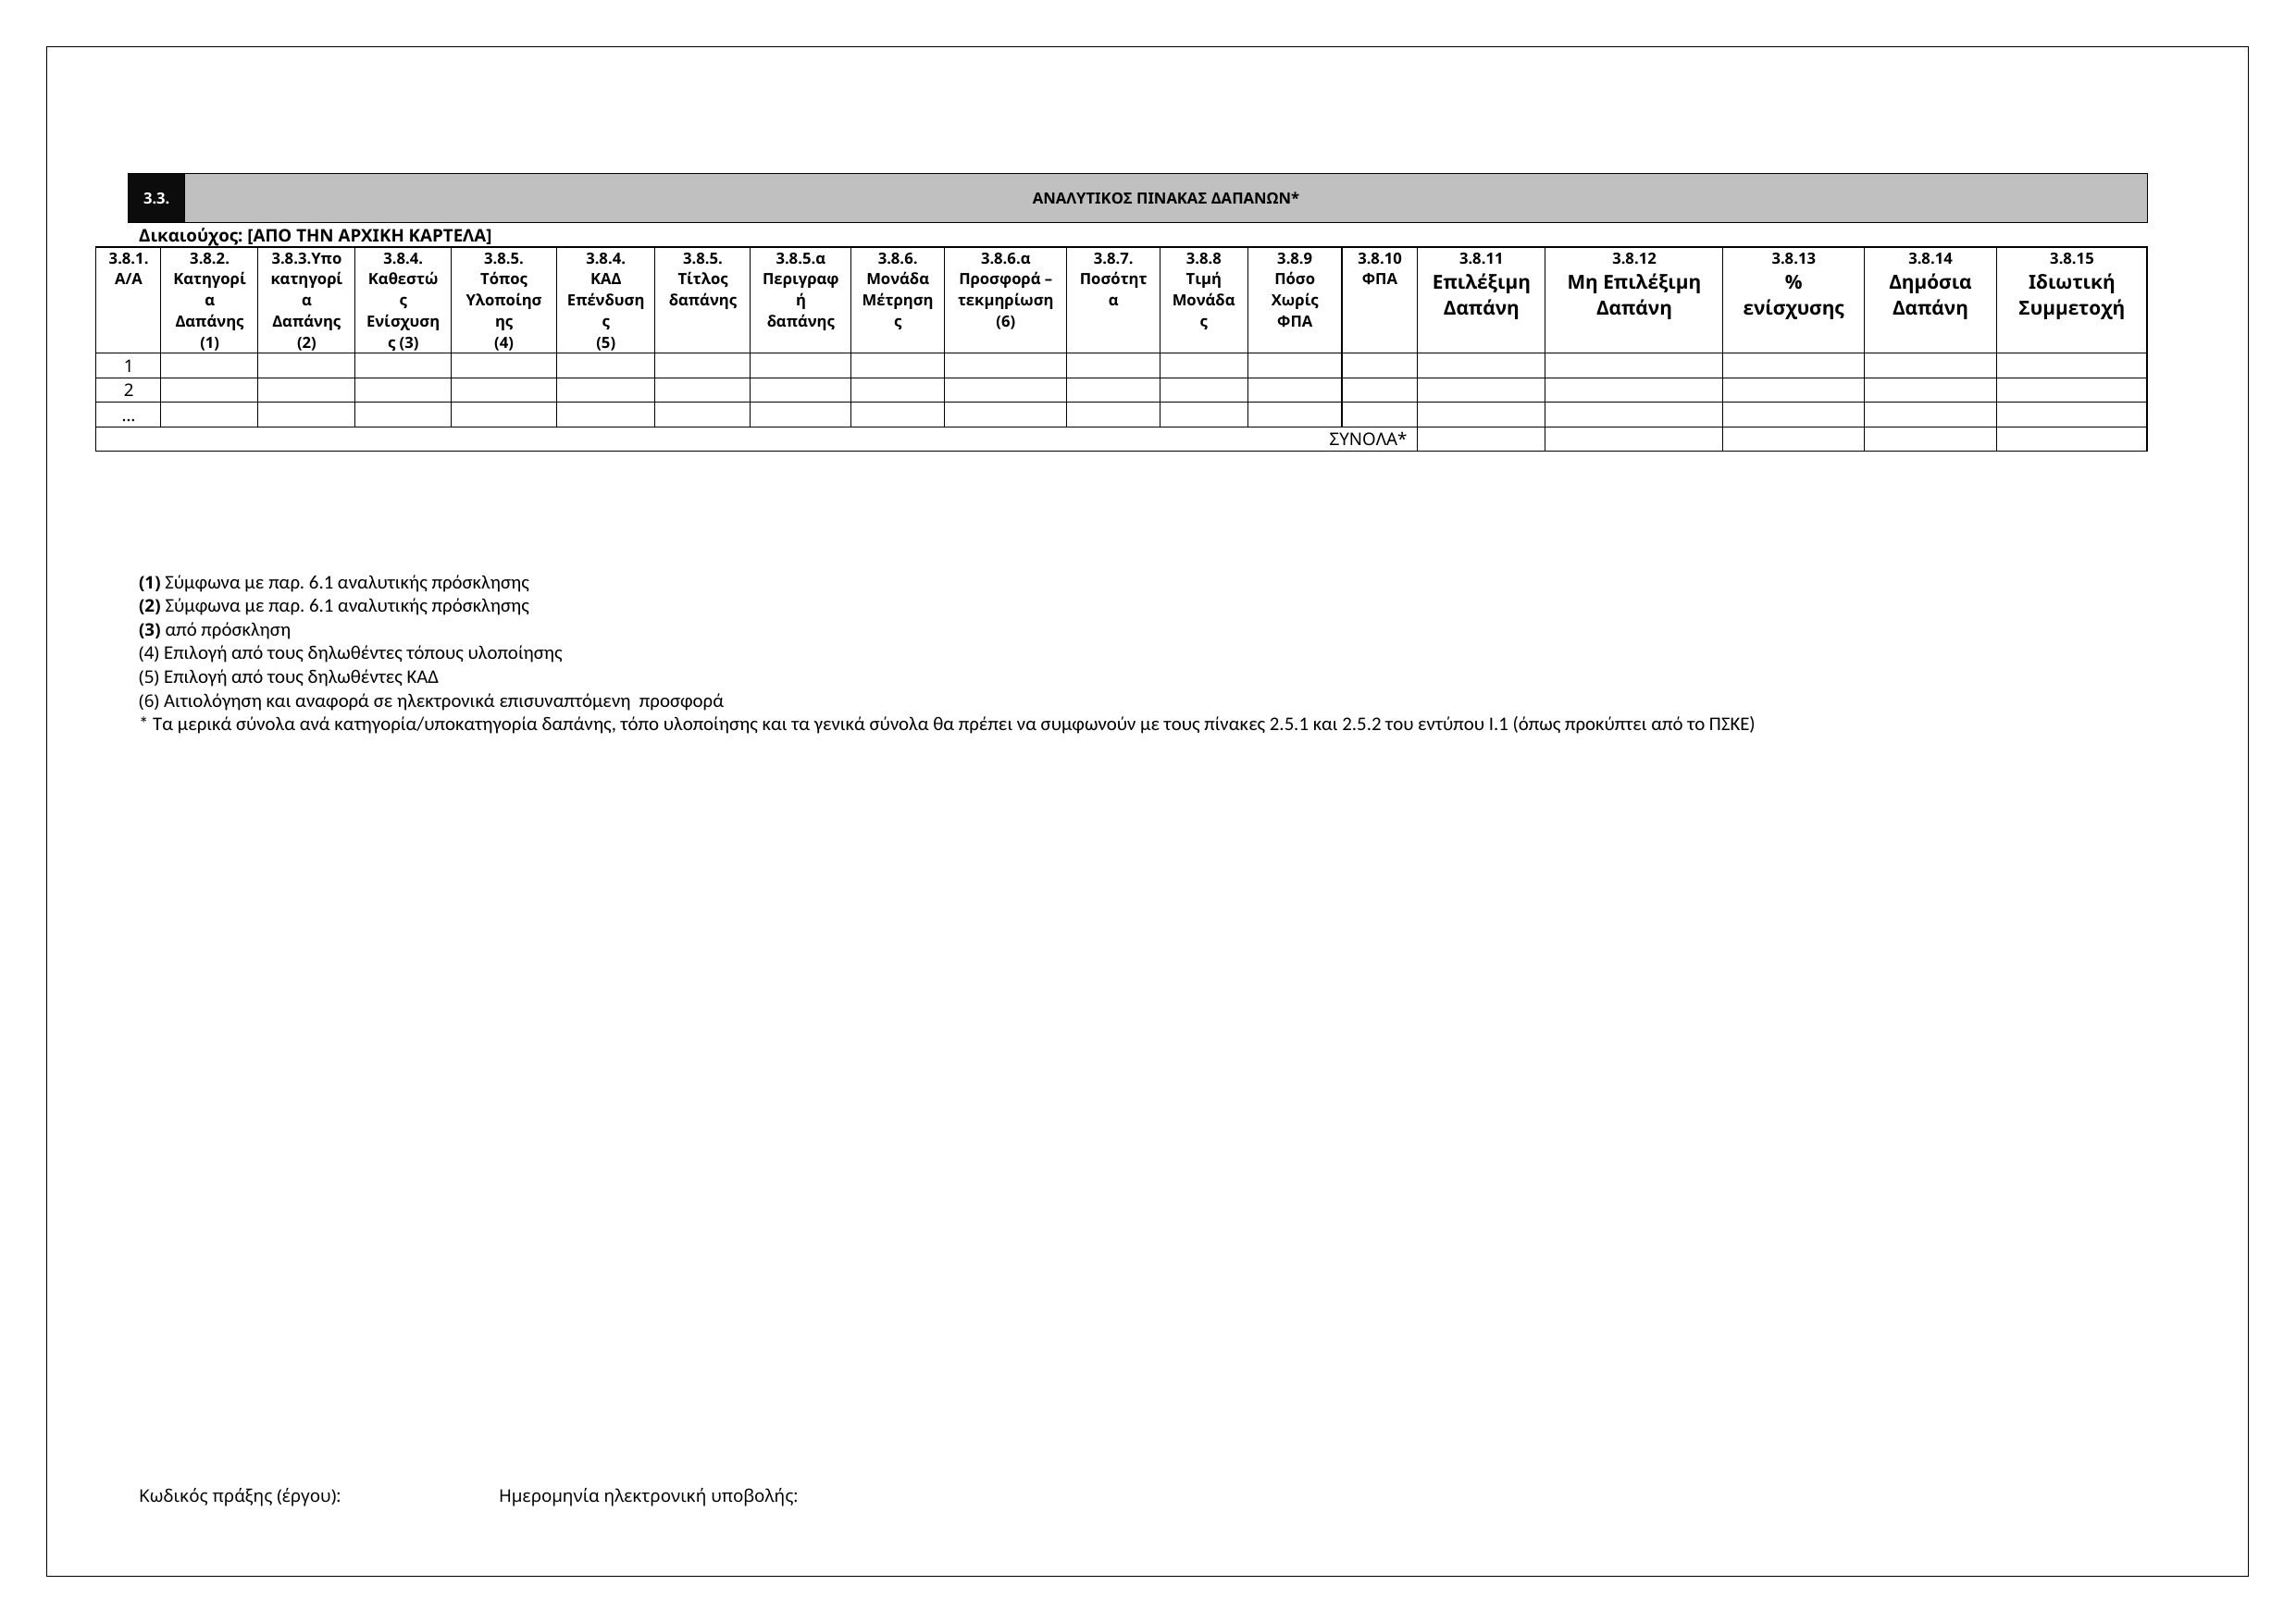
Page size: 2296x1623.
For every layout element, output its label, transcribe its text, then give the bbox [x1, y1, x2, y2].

text * Τα μερικά σύνολα ανά κατηγορία/υποκατηγορία δαπάνης, τόπο υλοποίησης και τα γενικά σύνολα θα πρέπει να συμφωνούν με τους πίνακες 2.5.1 και 2.5.2 του εντύπου Ι.1 (όπως προκύπτει από το ΠΣΚΕ) [139, 712, 2104, 736]
table_cell [355, 403, 451, 427]
table_cell [751, 353, 850, 377]
table_cell [1160, 353, 1247, 377]
table_cell [1067, 353, 1160, 377]
table_cell [751, 403, 850, 427]
table_cell [161, 403, 257, 427]
table_cell [1418, 378, 1545, 402]
table_cell [1160, 378, 1247, 402]
table_cell [655, 403, 750, 427]
table_cell [355, 378, 451, 402]
table_cell [751, 378, 850, 402]
table_header 3.8.13 % ενίσχυσης [1723, 248, 1864, 353]
table_cell [1067, 403, 1160, 427]
table_cell [1997, 353, 2146, 377]
table_header 3.8.8 Τιμή Μονάδας [1160, 248, 1247, 353]
text Δικαιούχος: [ΑΠΟ ΤΗΝ ΑΡΧΙΚΗ ΚΑΡΤΕΛΑ] [139, 223, 2104, 246]
table_header 3.8.4. ΚΑΔ Επένδυσης (5) [557, 248, 654, 353]
table_cell [452, 353, 556, 377]
text (4) Επιλογή από τους δηλωθέντες τόπους υλοποίησης [139, 641, 2104, 664]
table_header 3.8.7. Ποσότητα [1067, 248, 1160, 353]
table_cell [1248, 353, 1341, 377]
table_header 3.8.14 Δημόσια Δαπάνη [1865, 248, 1996, 353]
table_cell [655, 353, 750, 377]
table_cell [161, 378, 257, 402]
table_cell [1343, 403, 1417, 427]
table_cell [945, 403, 1066, 427]
table_cell 1 [96, 353, 160, 377]
table_header ΑΝΑΛΥΤΙΚΟΣ ΠΙΝΑΚΑΣ ΔΑΠΑΝΩΝ* [185, 174, 2147, 222]
table_cell [851, 378, 944, 402]
table_cell [1997, 403, 2146, 427]
table_header 3.8.2. Κατηγορία Δαπάνης (1) [161, 248, 257, 353]
table_cell [1418, 427, 1545, 451]
table_cell [1723, 403, 1864, 427]
table_cell 2 [96, 378, 160, 402]
text (1) Σύμφωνα με παρ. 6.1 αναλυτικής πρόσκλησης [139, 570, 2104, 593]
table_header 3.8.1. Α/Α [96, 248, 160, 353]
table_cell [851, 353, 944, 377]
table_header 3.8.5. Τίτλος δαπάνης [655, 248, 750, 353]
table_cell [557, 378, 654, 402]
table_header 3.8.6. Μονάδα Μέτρησης [851, 248, 944, 353]
table_cell [258, 378, 354, 402]
table_header 3.8.5.α Περιγραφή δαπάνης [751, 248, 850, 353]
table_header 3.8.6.α Προσφορά – τεκμηρίωση (6) [945, 248, 1066, 353]
table_cell [1723, 427, 1864, 451]
table_cell [1545, 378, 1722, 402]
table_cell [1723, 378, 1864, 402]
table_cell [851, 403, 944, 427]
table_cell [1248, 378, 1341, 402]
table_cell [161, 353, 257, 377]
table_header 3.8.15 Ιδιωτική Συμμετοχή [1997, 248, 2146, 353]
table_header 3.8.4. Καθεστώς Ενίσχυσης (3) [355, 248, 451, 353]
table_cell [355, 353, 451, 377]
text (5) Επιλογή από τους δηλωθέντες ΚΑΔ [139, 664, 2104, 688]
table_cell [1865, 427, 1996, 451]
table_header 3.8.3.Υπο κατηγορία Δαπάνης (2) [258, 248, 354, 353]
table_header 3.8.9 Πόσο Χωρίς ΦΠΑ [1248, 248, 1341, 353]
table_cell [1160, 403, 1247, 427]
table_cell [1997, 378, 2146, 402]
table_cell [1545, 353, 1722, 377]
text (3) από πρόσκληση [139, 617, 2104, 641]
table_cell [258, 403, 354, 427]
table_cell [945, 353, 1066, 377]
table_cell [452, 378, 556, 402]
table_cell [1545, 427, 1722, 451]
table_cell … [96, 403, 160, 427]
table_cell [1343, 353, 1417, 377]
table_cell [1248, 403, 1341, 427]
table_cell [655, 378, 750, 402]
table_cell [557, 403, 654, 427]
table_cell [1418, 353, 1545, 377]
table_cell [1865, 378, 1996, 402]
table_header 3.8.5. Τόπος Υλοποίησης (4) [452, 248, 556, 353]
table_cell [945, 378, 1066, 402]
text (2) Σύμφωνα με παρ. 6.1 αναλυτικής πρόσκλησης [139, 593, 2104, 617]
table_header 3.3. [129, 174, 184, 222]
table_cell [1865, 353, 1996, 377]
table_header 3.8.10 ΦΠΑ [1343, 248, 1417, 353]
table_cell ΣΥΝΟΛΑ* [96, 427, 1417, 451]
table_cell [1865, 403, 1996, 427]
table_cell [258, 353, 354, 377]
table_cell [1545, 403, 1722, 427]
text (6) Αιτιολόγηση και αναφορά σε ηλεκτρονικά επισυναπτόμενη προσφορά [139, 688, 2104, 712]
table_cell [557, 353, 654, 377]
table_cell [1343, 378, 1417, 402]
table_cell [1723, 353, 1864, 377]
table_cell [1997, 427, 2146, 451]
table_cell [1067, 378, 1160, 402]
table_cell [1418, 403, 1545, 427]
table_header 3.8.12 Μη Επιλέξιμη Δαπάνη [1545, 248, 1722, 353]
table_header 3.8.11 Επιλέξιμη Δαπάνη [1418, 248, 1545, 353]
table_cell [452, 403, 556, 427]
